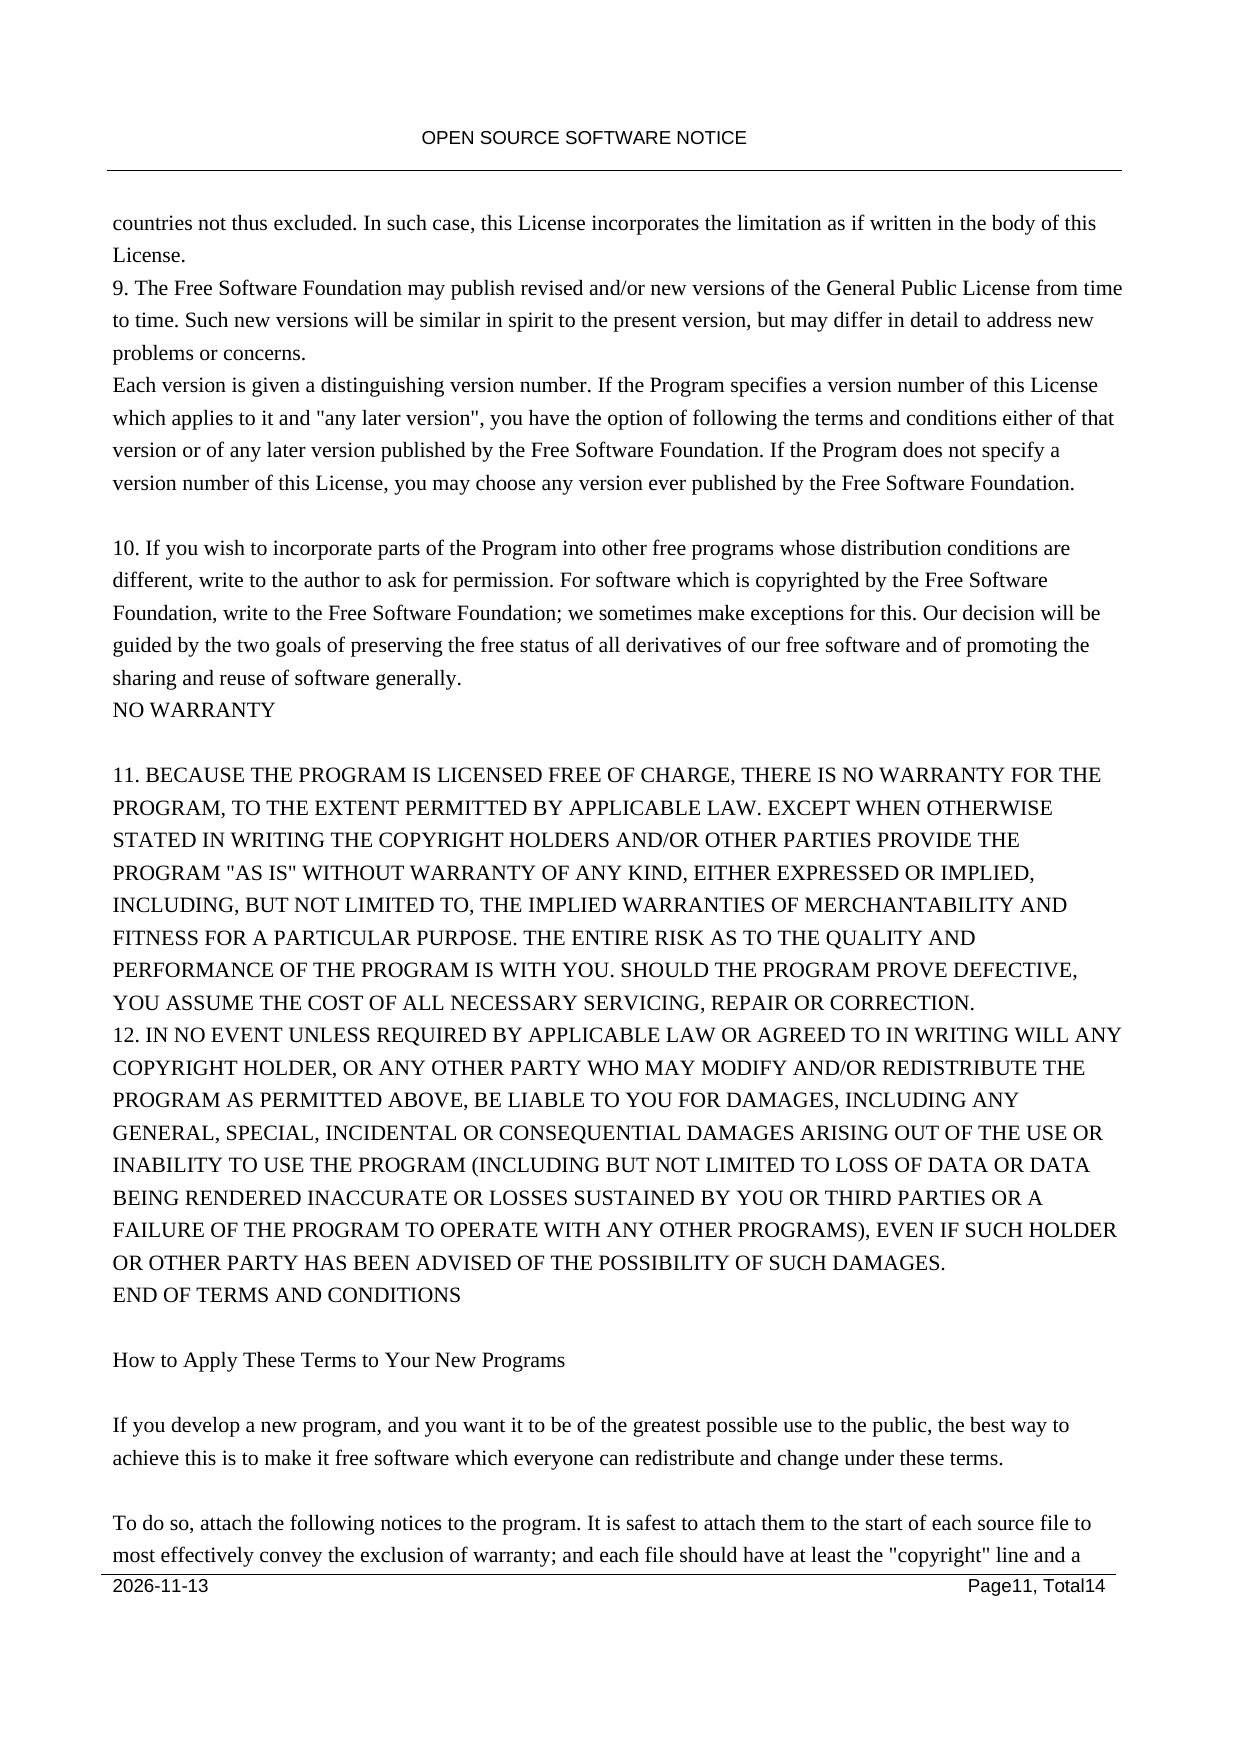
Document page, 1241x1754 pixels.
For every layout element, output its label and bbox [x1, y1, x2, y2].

text [112, 206, 1128, 1571]
